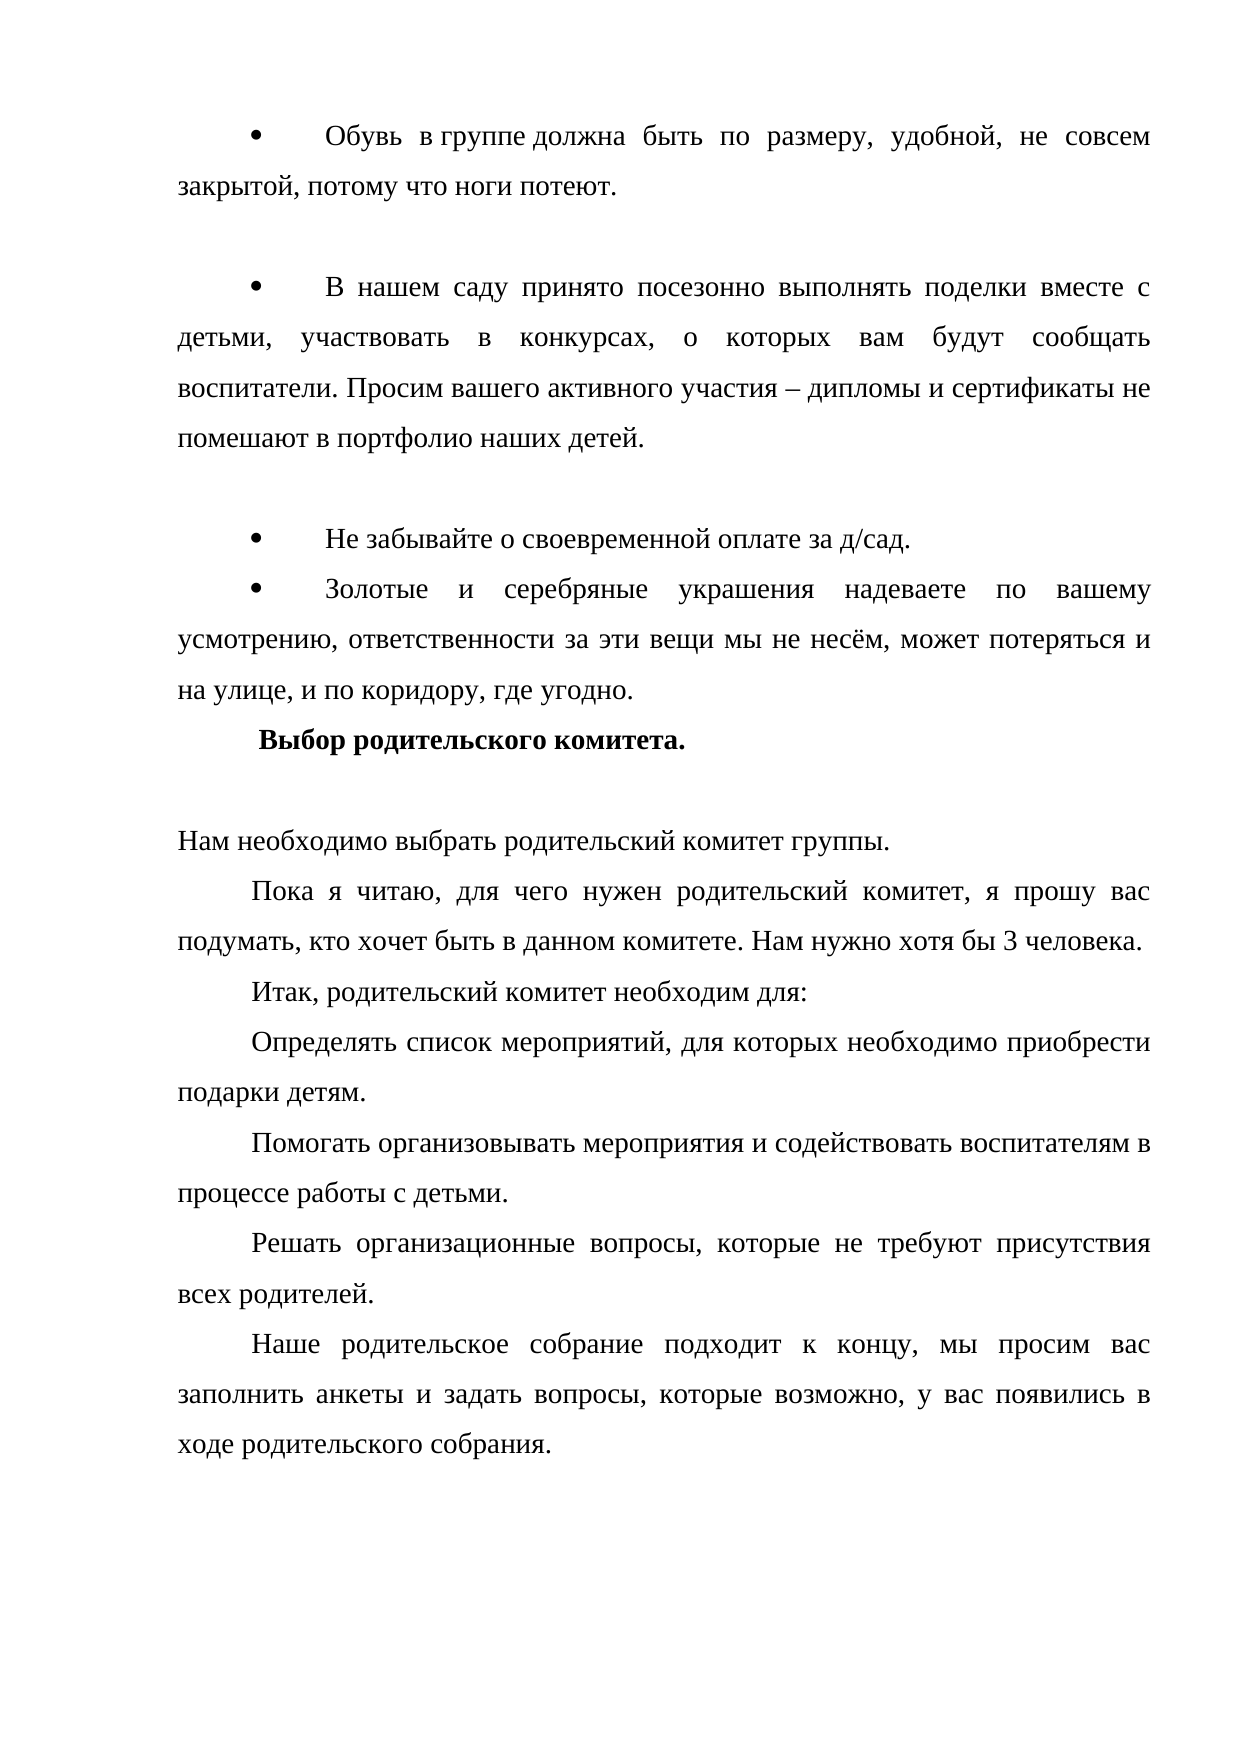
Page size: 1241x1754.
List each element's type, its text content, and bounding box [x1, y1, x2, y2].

text Пока я читаю, для чего нужен родительский комитет, я прошу вас подумать, кто хочет быть в данном комитете. Нам нужно хотя бы 3 человека. [177, 873, 1152, 957]
text Решать организационные вопросы, которые не требуют присутствия всех родителей. [177, 1225, 1152, 1309]
text Помогать организовывать мероприятия и содействовать воспитателям в процессе работы с детьми. [177, 1125, 1152, 1209]
list Не забывайте о своевременной оплате за д/сад. [177, 521, 1152, 554]
text Нам необходимо выбрать родительский комитет группы. [177, 773, 1152, 856]
text Итак, родительский комитет необходим для: [177, 974, 1152, 1007]
list В нашем саду принято посезонно выполнять поделки вместе с детьми, участвовать в конкурсах, о которых вам будут сообщать воспитатели. Просим вашего активного участия – дипломы и сертификаты не помешают в портфолио наших детей. [177, 269, 1152, 454]
list Золотые и серебряные украшения надеваете по вашему усмотрению, ответственности за эти вещи мы не несём, может потеряться и на улице, и по коридору, где угодно. [177, 571, 1152, 706]
text Наше родительское собрание подходит к концу, мы просим вас заполнить анкеты и задать вопросы, которые возможно, у вас появились в ходе родительского собрания. [177, 1326, 1152, 1460]
text Определять список мероприятий, для которых необходимо приобрести подарки детям. [177, 1024, 1152, 1108]
text Выбор родительского комитета. [177, 722, 1152, 756]
list Обувь в группе должна быть по размеру, удобной, не совсем закрытой, потому что ноги потеют. [177, 118, 1152, 202]
